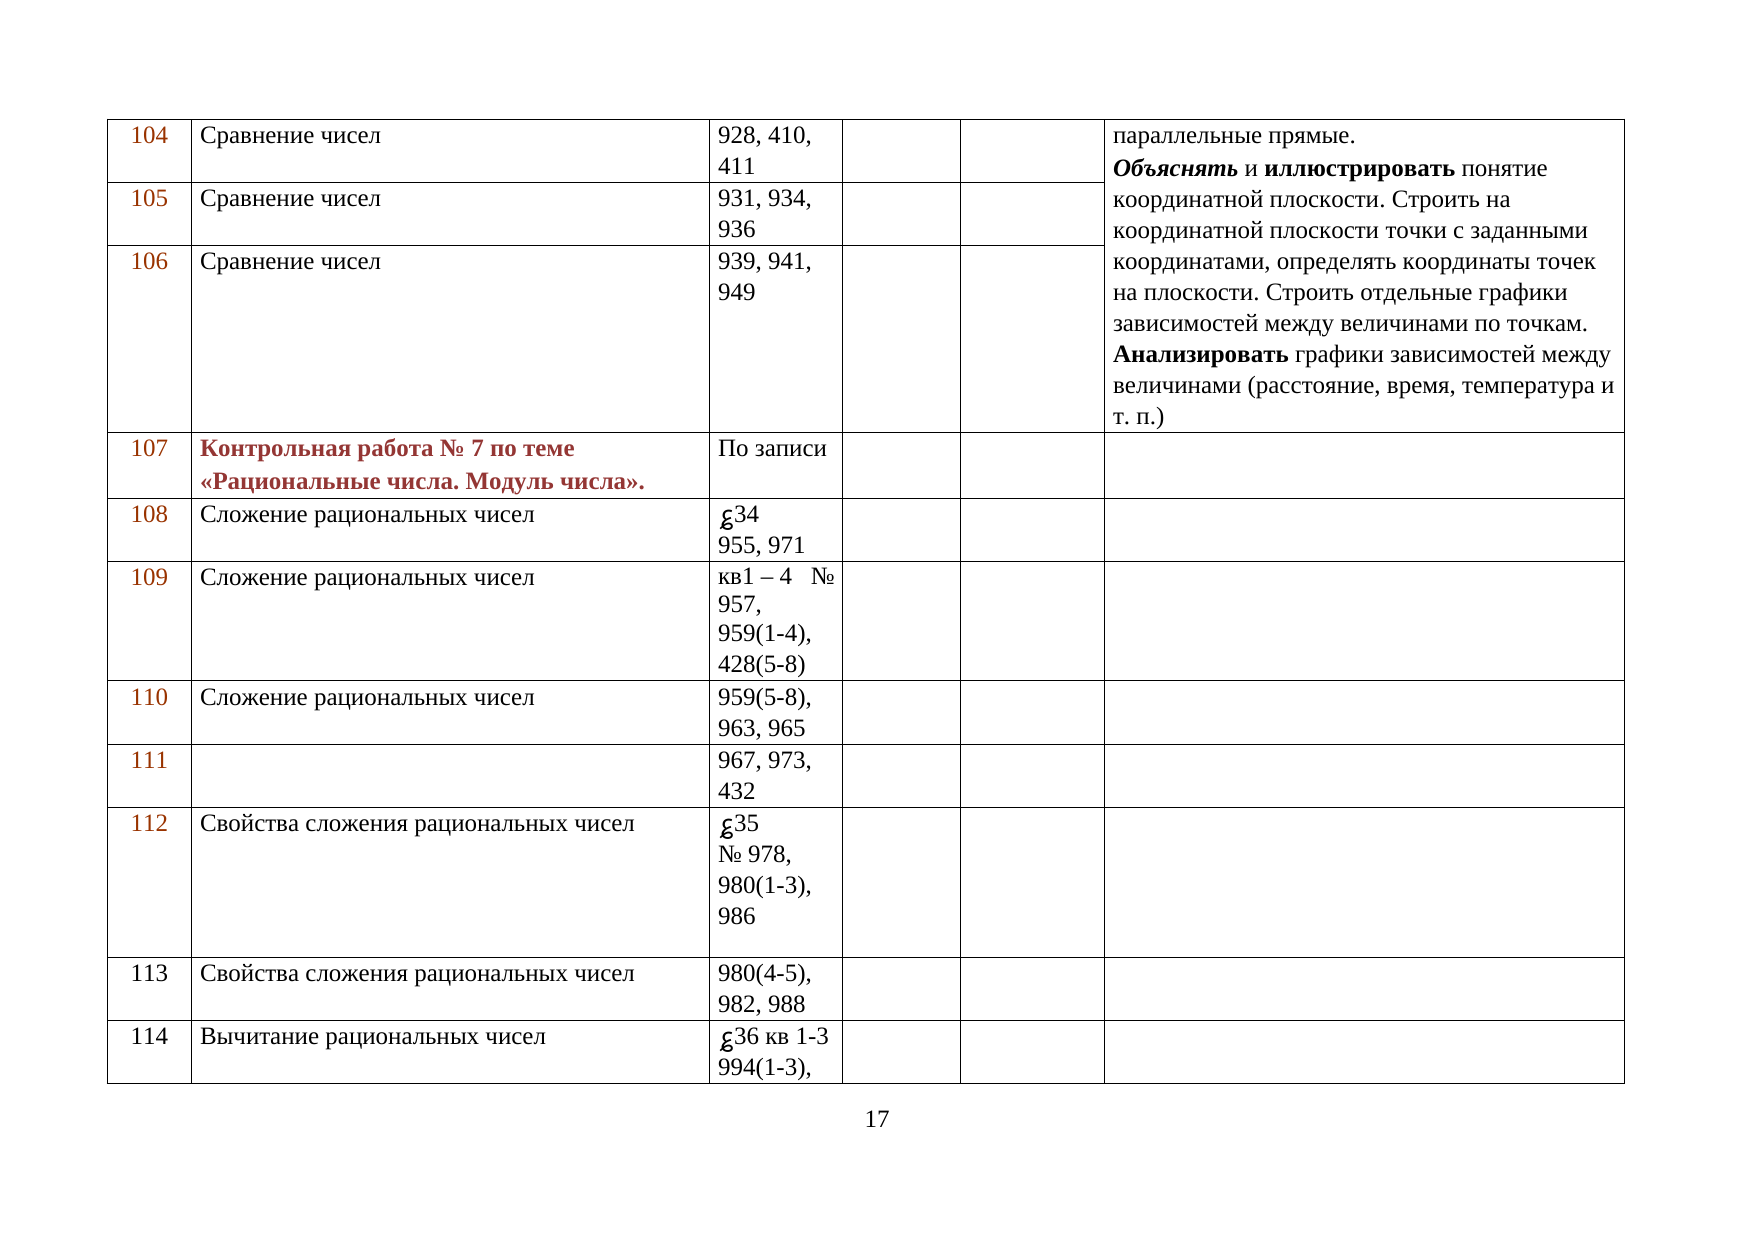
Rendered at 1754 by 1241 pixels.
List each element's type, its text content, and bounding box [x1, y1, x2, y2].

table_cell 939, 941, 949 [710, 246, 842, 432]
table_cell [961, 499, 1104, 561]
table_cell [1105, 745, 1624, 807]
table_cell [843, 433, 960, 497]
table_cell [843, 246, 960, 432]
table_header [1105, 120, 1624, 432]
table_cell [961, 562, 1104, 680]
table_cell [843, 562, 960, 680]
table_cell 107 [108, 433, 191, 497]
table_cell [961, 958, 1104, 1020]
table_cell Свойства сложения рациональных чисел [192, 958, 709, 1020]
table_cell [961, 808, 1104, 957]
table_cell Сложение рациональных чисел [192, 562, 709, 680]
table_cell [961, 183, 1104, 245]
table_cell Сложение рациональных чисел [192, 499, 709, 561]
table_cell [961, 246, 1104, 432]
table_cell 110 [108, 681, 191, 744]
table_cell 108 [108, 499, 191, 561]
table_cell [1105, 499, 1624, 561]
table_cell [961, 681, 1104, 744]
table_cell 104 [108, 120, 191, 182]
table_cell 111 [108, 745, 191, 807]
table_cell По записи [710, 433, 842, 497]
table_cell Вычитание рациональных чисел [192, 1021, 709, 1083]
table_cell [843, 681, 960, 744]
table_cell 105 [108, 183, 191, 245]
table_cell [1105, 958, 1624, 1020]
table_cell Сравнение чисел [192, 246, 709, 432]
table_cell кв1 – 4 № 957, 959(1-4), 428(5-8) [710, 562, 842, 680]
table_cell 114 [108, 1021, 191, 1083]
table_cell [1105, 1021, 1624, 1083]
table_cell [843, 808, 960, 957]
table_cell 980(4-5), 982, 988 [710, 958, 842, 1020]
table_cell Свойства сложения рациональных чисел [192, 808, 709, 957]
table_cell Сравнение чисел [192, 183, 709, 245]
table_cell [961, 120, 1104, 182]
table_cell 113 [108, 958, 191, 1020]
table_cell [961, 1021, 1104, 1083]
table_cell Сравнение чисел [192, 120, 709, 182]
table_cell [1105, 681, 1624, 744]
table_cell [843, 745, 960, 807]
table_cell [843, 1021, 960, 1083]
table_cell [1105, 562, 1624, 680]
table_cell ؏35 № 978, 980(1-3), 986 [710, 808, 842, 957]
table_cell [192, 745, 709, 807]
table_cell [843, 958, 960, 1020]
table_cell [961, 745, 1104, 807]
table_cell 931, 934, 936 [710, 183, 842, 245]
table_cell 106 [108, 246, 191, 432]
table_cell [843, 183, 960, 245]
table_cell 967, 973, 432 [710, 745, 842, 807]
table_cell 112 [108, 808, 191, 957]
table_cell 928, 410, 411 [710, 120, 842, 182]
table_cell [961, 433, 1104, 497]
table_cell [843, 499, 960, 561]
table_cell 959(5-8), 963, 965 [710, 681, 842, 744]
table_cell 109 [108, 562, 191, 680]
table_cell ؏36 кв 1-3 994(1-3), [710, 1021, 842, 1083]
table_cell [1105, 808, 1624, 957]
table_cell Сложение рациональных чисел [192, 681, 709, 744]
table_cell Контрольная работа № 7 по теме «Рациональные числа. Модуль числа». [192, 433, 709, 497]
table_cell [1105, 433, 1624, 497]
table_cell [843, 120, 960, 182]
table_cell ؏34 955, 971 [710, 499, 842, 561]
